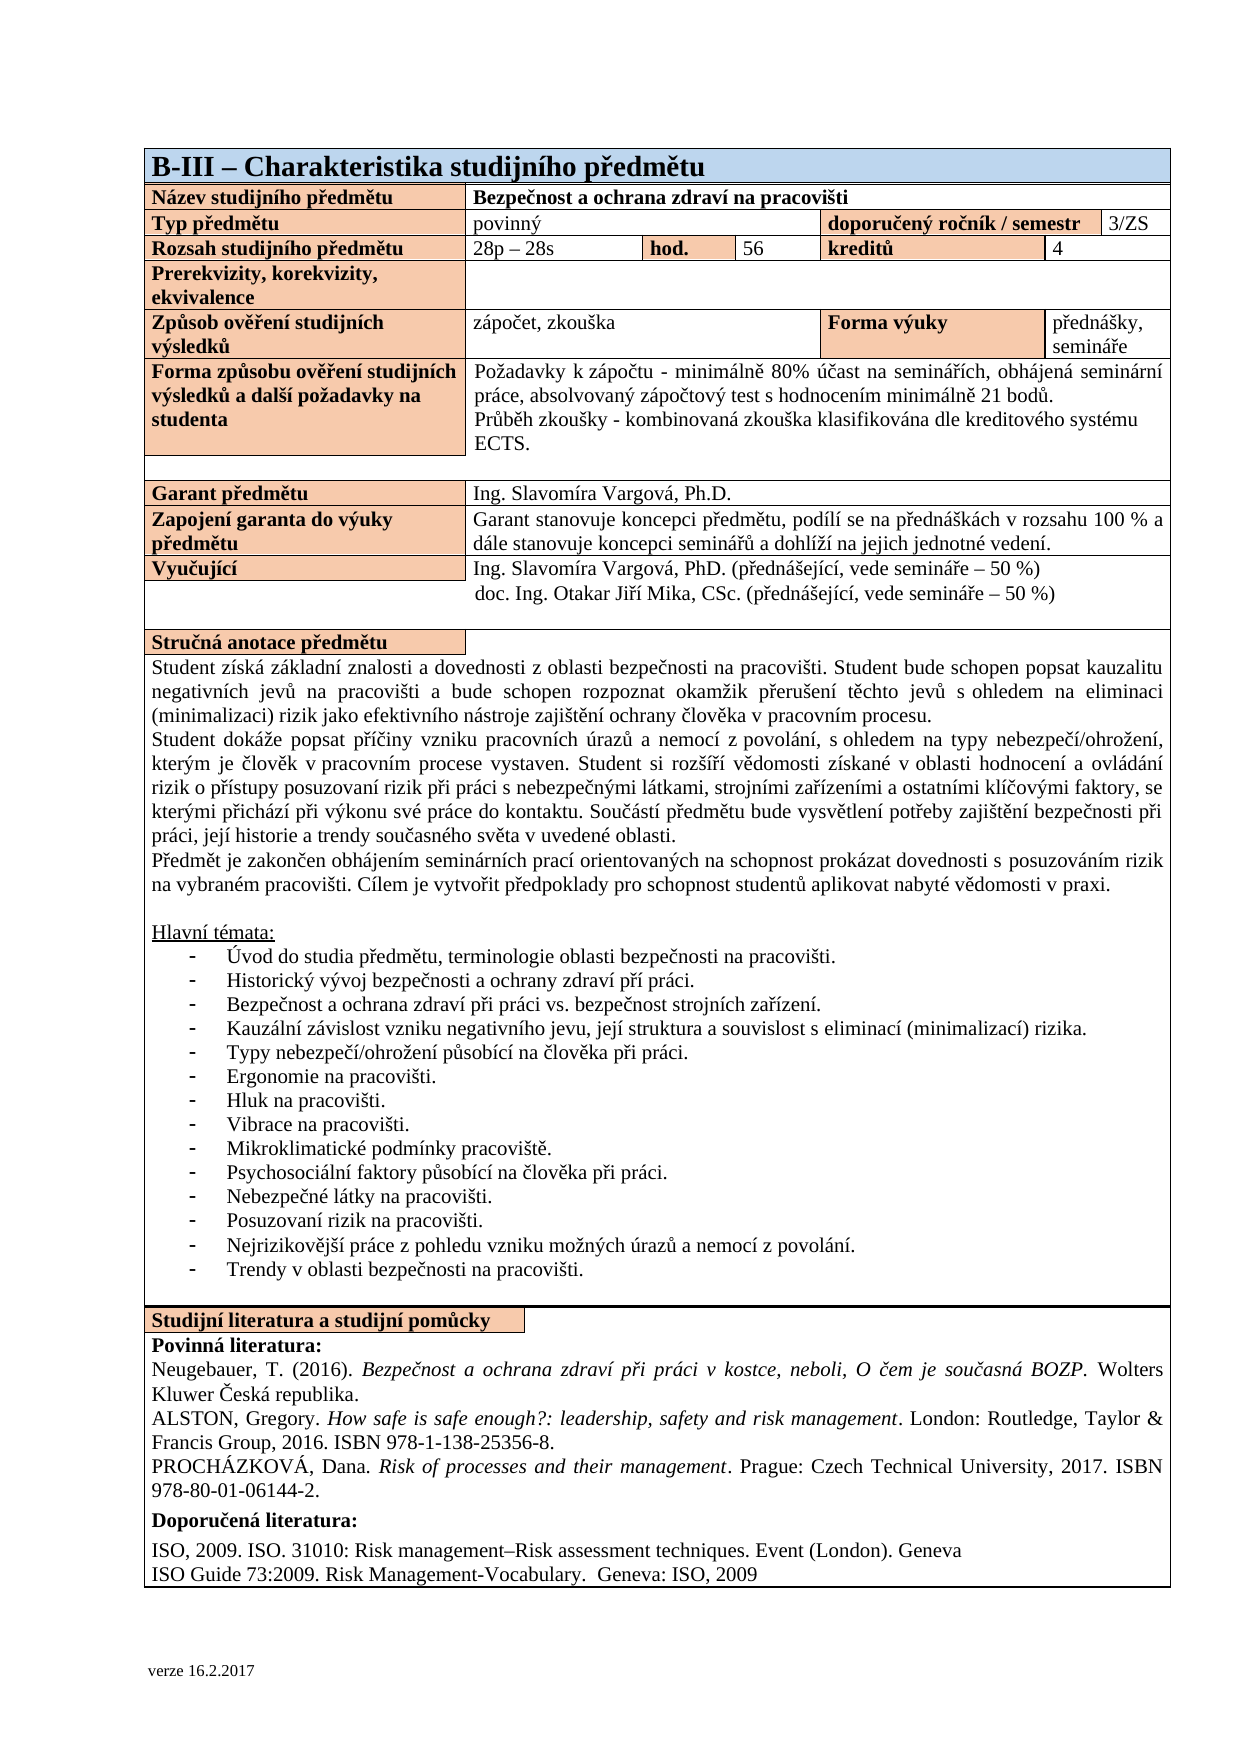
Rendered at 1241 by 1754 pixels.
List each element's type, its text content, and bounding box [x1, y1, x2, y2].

table_cell [145, 455, 1170, 480]
table_cell Student získá základní znalosti a dovednosti z oblasti bezpečnosti na pracovišti. Student bude schopen popsat kauzalitu negativních jevů na pracovišti a bude schopen rozpoznat okamžik přerušení těchto jevů s ohledem na eliminaci (minimalizaci) rizik jako efektivního nástroje zajištění ochrany člověka v pracovním procesu. Student dokáže popsat příčiny vzniku pracovních úrazů a nemocí z povolání, s ohledem na typy nebezpečí/ohrožení, kterým je člověk v pracovním procese vystaven. Student si rozšíří vědomosti získané v oblasti hodnocení a ovládání rizik o přístupy posuzovaní rizik při práci s nebezpečnými látkami, strojními zařízeními a ostatními klíčovými faktory, se kterými přichází při výkonu své práce do kontaktu. Součástí předmětu bude vysvětlení potřeby zajištění bezpečnosti při práci, její historie a trendy současného světa v uvedené oblasti. Předmět je zakončen obhájením seminárních prací orientovaných na schopnost prokázat dovednosti s posuzováním rizik na vybraném pracovišti. Cílem je vytvořit předpoklady pro schopnost studentů aplikovat nabyté vědomosti v praxi. Hlavní témata: Úvod do studia předmětu, terminologie oblasti bezpečnosti na pracovišti. Historický vývoj bezpečnosti a ochrany zdraví pří práci. Bezpečnost a ochrana zdraví při práci vs. bezpečnost strojních zařízení. Kauzální závislost vzniku negativního jevu, její struktura a souvislost s eliminací (minimalizací) rizika. Typy nebezpečí/ohrožení působící na člověka při práci. Ergonomie na pracovišti. Hluk na pracovišti. Vibrace na pracovišti. Mikroklimatické podmínky pracoviště. Psychosociální faktory působící na člověka při práci. Nebezpečné látky na pracovišti. Posuzovaní rizik na pracovišti. Nejrizikovější práce z pohledu vzniku možných úrazů a nemocí z povolání. Trendy v oblasti bezpečnosti na pracovišti. [145, 654, 1170, 1305]
table_cell Rozsah studijního předmětu [145, 236, 465, 259]
table_cell Forma výuky [821, 310, 1044, 358]
table_cell Forma způsobu ověření studijních výsledků a další požadavky na studenta [145, 359, 465, 455]
table_cell [466, 261, 1170, 309]
table_cell Způsob ověření studijních výsledků [145, 310, 465, 358]
table_cell Garant stanovuje koncepci předmětu, podílí se na přednáškách v rozsahu 100 % a dále stanovuje koncepci seminářů a dohlíží na jejich jednotné vedení. [466, 506, 1170, 554]
table_cell kreditů [821, 236, 1044, 259]
table_cell Ing. Slavomíra Vargová, Ph.D. [466, 481, 1170, 505]
table_cell Studijní literatura a studijní pomůcky [145, 1308, 524, 1332]
table_cell zápočet, zkouška [466, 310, 820, 358]
table_cell Stručná anotace předmětu [145, 630, 465, 654]
table_cell Vyučující [145, 556, 465, 580]
table_cell 3/ZS [1102, 210, 1170, 234]
table_cell doporučený ročník / semestr [821, 210, 1101, 234]
table_cell Ing. Slavomíra Vargová, PhD. (přednášející, vede semináře – 50 %) [466, 556, 1170, 580]
table_cell Typ předmětu [145, 210, 465, 234]
table_cell Název studijního předmětu [145, 185, 465, 209]
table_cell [145, 1332, 1170, 1586]
table_cell Garant předmětu [145, 481, 465, 505]
table_cell [466, 630, 1170, 654]
table_cell doc. Ing. Otakar Jiří Mika, CSc. (přednášející, vede semináře – 50 %) [145, 580, 1170, 629]
table_cell Požadavky k zápočtu - minimálně 80% účast na seminářích, obhájená seminární práce, absolvovaný zápočtový test s hodnocením minimálně 21 bodů. Průběh zkoušky - kombinovaná zkouška klasifikována dle kreditového systému ECTS. [466, 359, 1170, 455]
table_cell [525, 1308, 1170, 1332]
table_cell 4 [1046, 236, 1170, 259]
table_cell přednášky, semináře [1046, 310, 1170, 358]
table_header B-III – Charakteristika studijního předmětu [145, 149, 1170, 182]
table_cell 56 [736, 236, 820, 259]
table_cell Bezpečnost a ochrana zdraví na pracovišti [466, 185, 1170, 209]
table_cell 28p – 28s [466, 236, 642, 259]
table_cell povinný [466, 210, 820, 234]
table_cell hod. [643, 236, 735, 259]
table_cell Prerekvizity, korekvizity, ekvivalence [145, 261, 465, 309]
table_cell Zapojení garanta do výuky předmětu [145, 506, 465, 554]
